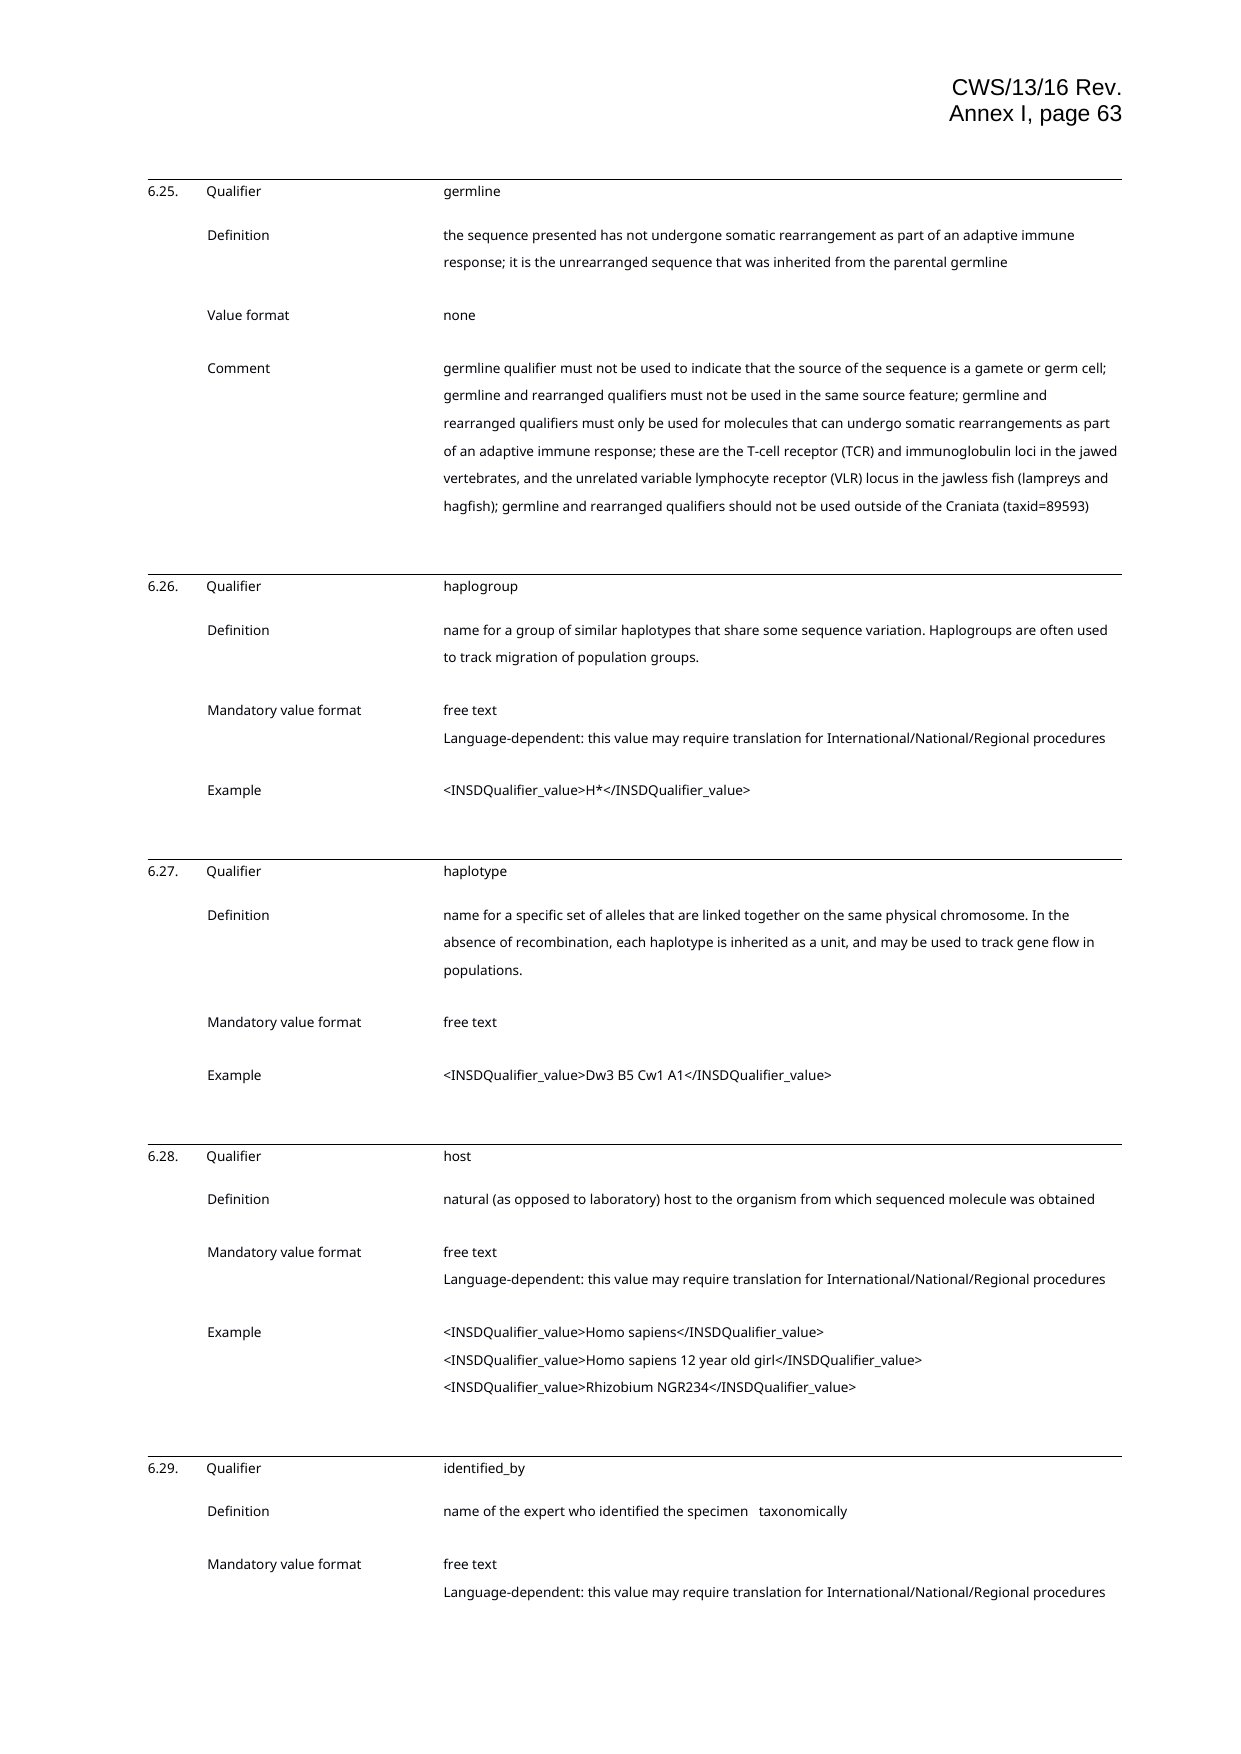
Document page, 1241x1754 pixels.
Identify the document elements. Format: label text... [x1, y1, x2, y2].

text Qualifier identified_by [148, 1457, 1122, 1477]
text Qualifier host [148, 1145, 1122, 1165]
text Definition name for a specific set of alleles that are linked together on the same physical chromosome. In the absence of recombination, each haplotype is inherited as a unit, and may be used to track gene flow in populations. [207, 905, 1122, 979]
text <INSDQualifier_value>Rhizobium NGR234</INSDQualifier_value> [443, 1378, 1122, 1396]
text Mandatory value format free text Language-dependent: this value may require translation for International/National/Regional procedures [207, 1243, 1122, 1289]
text Definition name of the expert who identified the specimen taxonomically [207, 1502, 1122, 1521]
text Example <INSDQualifier_value>H*</INSDQualifier_value> [207, 781, 1122, 800]
text Definition name for a group of similar haplotypes that share some sequence variation. Haplogroups are often used to track migration of population groups. [207, 621, 1122, 667]
text Definition natural (as opposed to laboratory) host to the organism from which sequenced molecule was obtained [207, 1190, 1122, 1208]
text Definition the sequence presented has not undergone somatic rearrangement as part of an adaptive immune response; it is the unrearranged sequence that was inherited from the parental germline [207, 226, 1122, 272]
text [207, 1555, 1122, 1601]
text Qualifier haplotype [148, 860, 1122, 880]
text Qualifier germline [148, 180, 1122, 201]
text Example <INSDQualifier_value>Homo sapiens</INSDQualifier_value> [207, 1323, 1122, 1341]
text Mandatory value format free text Language-dependent: this value may require translation for International/National/Regional procedures [207, 701, 1122, 747]
text Value format none [207, 306, 1122, 324]
text Example <INSDQualifier_value>Dw3 B5 Cw1 A1</INSDQualifier_value> [207, 1066, 1122, 1084]
text Mandatory value format free text [207, 1013, 1122, 1032]
text Qualifier haplogroup [148, 575, 1122, 596]
text <INSDQualifier_value>Homo sapiens 12 year old girl</INSDQualifier_value> [443, 1350, 1122, 1369]
text Comment germline qualifier must not be used to indicate that the source of the sequence is a gamete or germ cell; germline and rearranged qualifiers must not be used in the same source feature; germline and rearranged qualifiers must only be used for molecules that can undergo somatic rearrangements as part of an adaptive immune response; these are the T-cell receptor (TCR) and immunoglobulin loci in the jawed vertebrates, and the unrelated variable lymphocyte receptor (VLR) locus in the jawless fish (lampreys and hagfish); germline and rearranged qualifiers should not be used outside of the Craniata (taxid=89593) [207, 359, 1122, 515]
